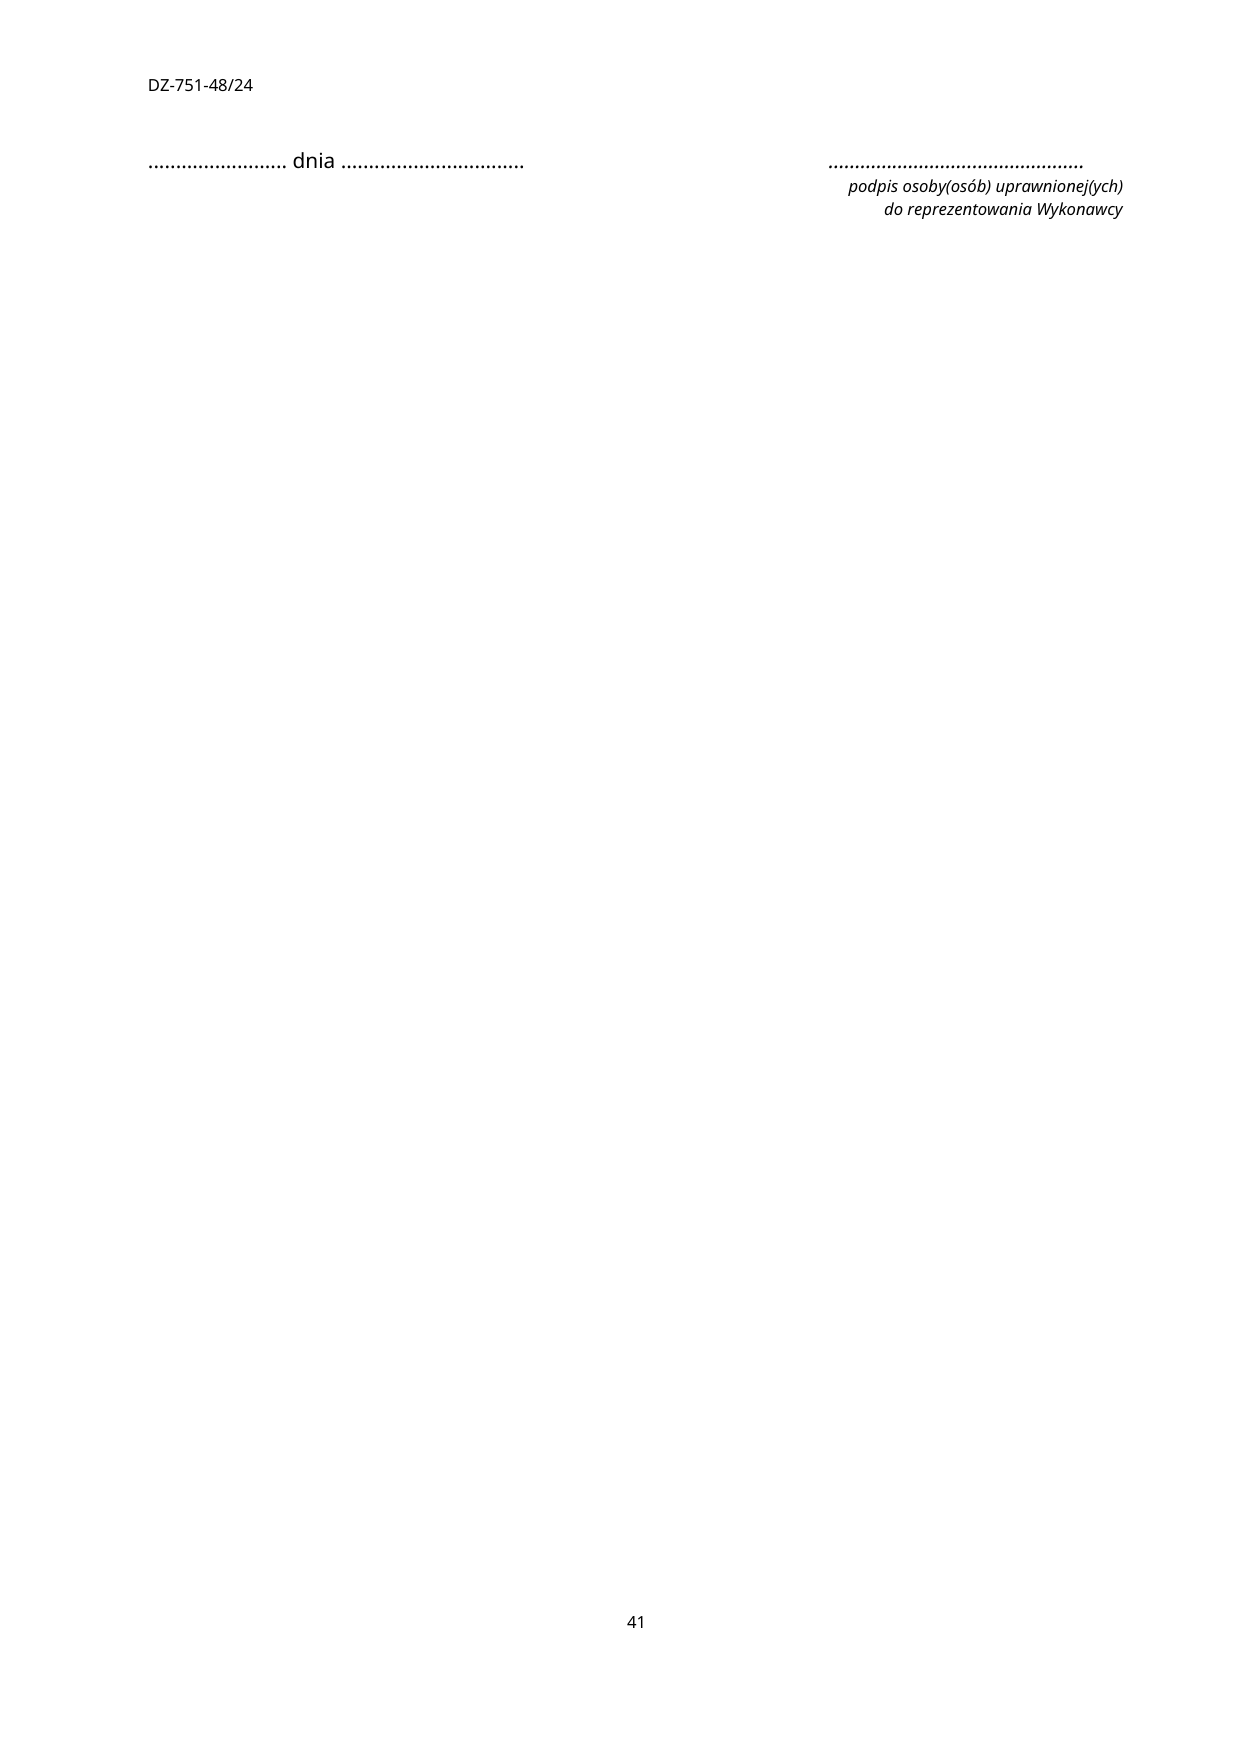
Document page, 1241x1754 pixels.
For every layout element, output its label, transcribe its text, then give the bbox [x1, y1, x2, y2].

text ......................... dnia ................................. ………………………………………… [148, 146, 1125, 174]
text podpis osoby(osób) uprawnionej(ych) [222, 174, 1125, 197]
text do reprezentowania Wykonawcy [222, 197, 1125, 220]
